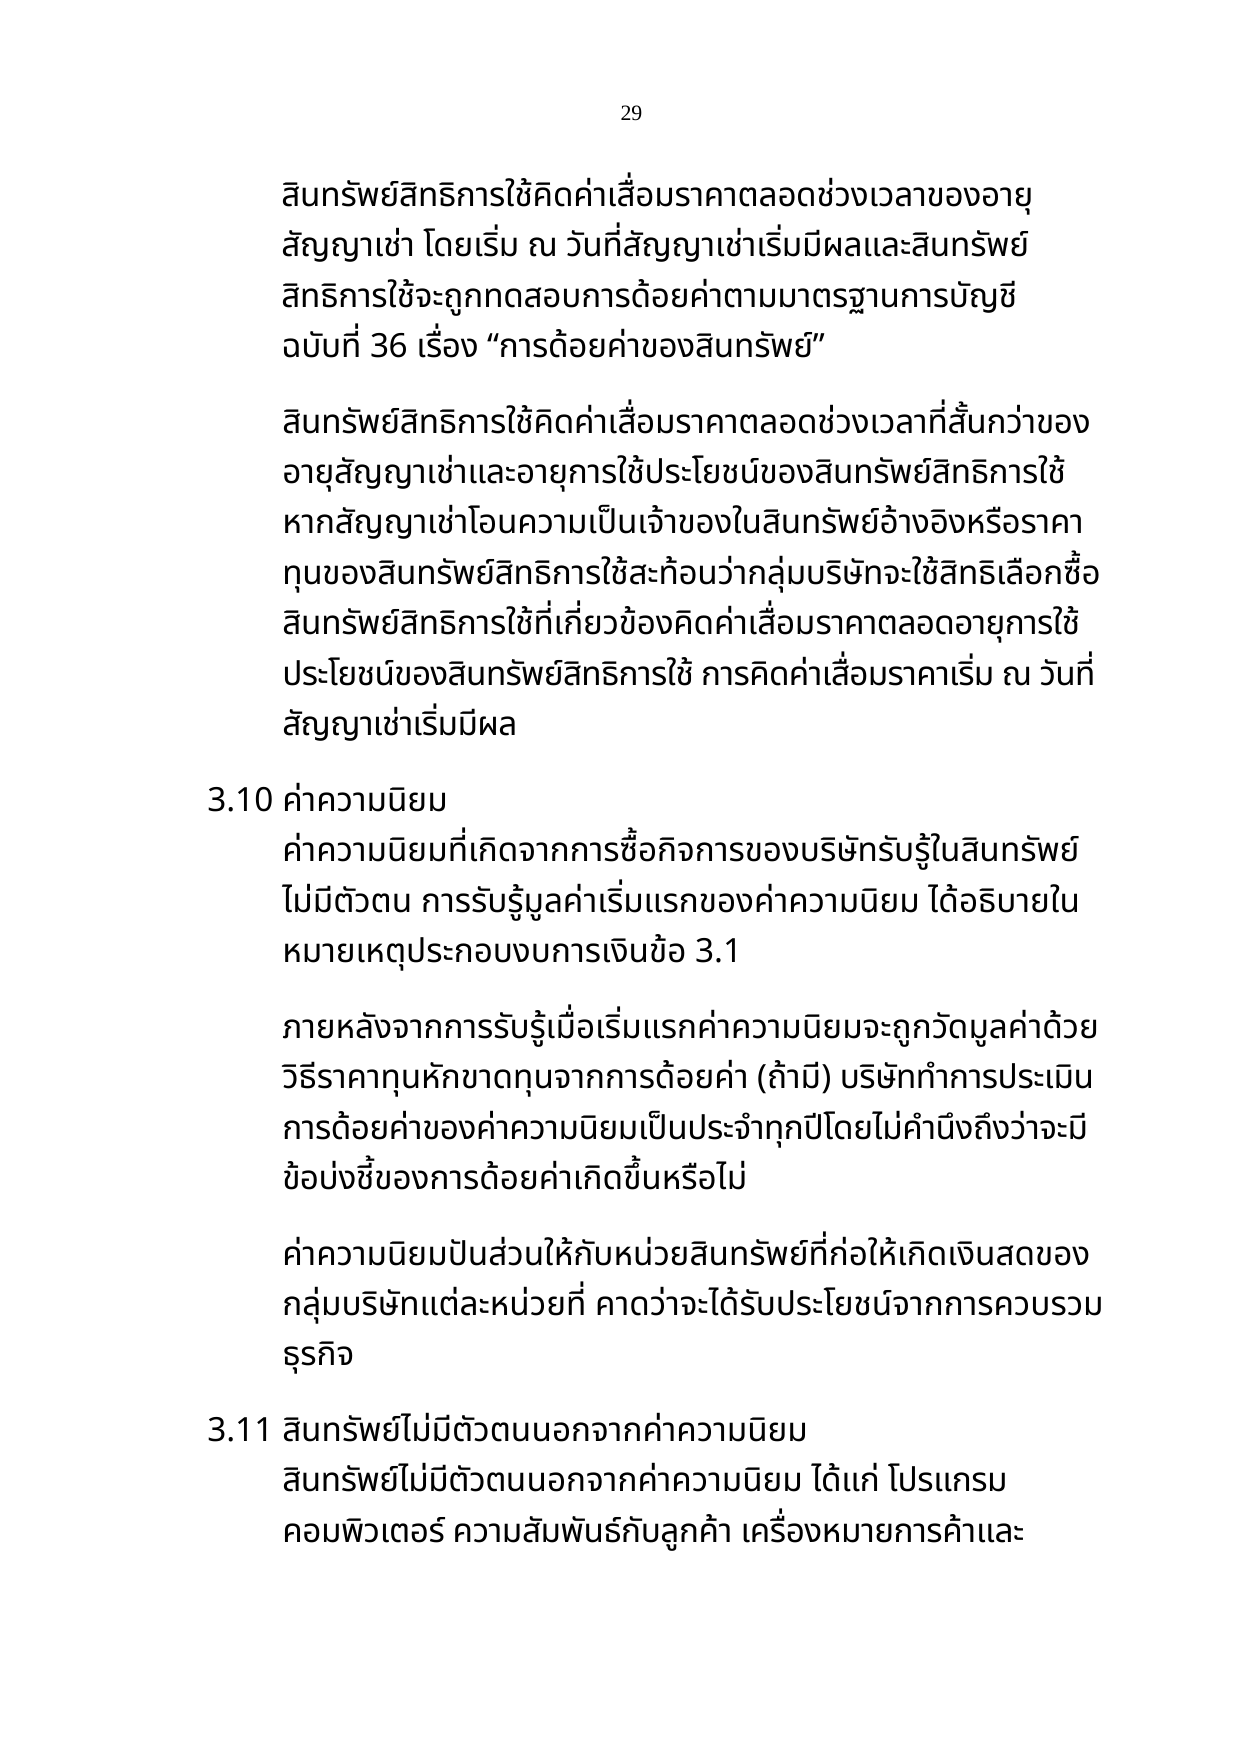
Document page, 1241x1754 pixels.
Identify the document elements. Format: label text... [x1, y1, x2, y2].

text ค่าความนิยมที่เกิดจากการซื้อกิจการของบริษัทรับรู้ในสินทรัพย์ไม่มีตัวตน การรับรู้มูลค่าเริ่มแรกของค่าความนิยม ได้อธิบายในหมายเหตุประกอบงบการเงินข้อ 3.1 [207, 826, 1106, 978]
text 3.10 ค่าความนิยม [207, 776, 1106, 826]
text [282, 1456, 1107, 1557]
text ค่าความนิยมปันส่วนให้กับหน่วยสินทรัพย์ที่ก่อให้เกิดเงินสดของกลุ่มบริษัทแต่ละหน่วยที่ คาดว่าจะได้รับประโยชน์จากการควบรวมธุรกิจ [207, 1229, 1106, 1381]
text ภายหลังจากการรับรู้เมื่อเริ่มแรกค่าความนิยมจะถูกวัดมูลค่าด้วยวิธีราคาทุนหักขาดทุนจากการด้อยค่า (ถ้ามี) บริษัททำการประเมินการด้อยค่าของค่าความนิยมเป็นประจำทุกปีโดยไม่คำนึงถึงว่าจะมีข้อบ่งชี้ของการด้อยค่าเกิดขึ้นหรือไม่ [282, 1003, 1106, 1204]
text สินทรัพย์สิทธิการใช้คิดค่าเสื่อมราคาตลอดช่วงเวลาของอายุสัญญาเช่า โดยเริ่ม ณ วันที่สัญญาเช่าเริ่มมีผลและสินทรัพย์สิทธิการใช้จะถูกทดสอบการด้อยค่าตามมาตรฐานการบัญชีฉบับที่ 36 เรื่อง “การด้อยค่าของสินทรัพย์” [281, 171, 1072, 373]
text สินทรัพย์สิทธิการใช้คิดค่าเสื่อมราคาตลอดช่วงเวลาที่สั้นกว่าของอายุสัญญาเช่าและอายุการใช้ประโยชน์ของสินทรัพย์สิทธิการใช้ หากสัญญาเช่าโอนความเป็นเจ้าของในสินทรัพย์อ้างอิงหรือราคาทุนของสินทรัพย์สิทธิการใช้สะท้อนว่ากลุ่มบริษัทจะใช้สิทธิเลือกซื้อ สินทรัพย์สิทธิการใช้ที่เกี่ยวข้องคิดค่าเสื่อมราคาตลอดอายุการใช้ประโยชน์ของสินทรัพย์สิทธิการใช้ การคิดค่าเสื่อมราคาเริ่ม ณ วันที่สัญญาเช่าเริ่มมีผล [282, 398, 1107, 751]
text 3.11 สินทรัพย์ไม่มีตัวตนนอกจากค่าความนิยม [207, 1406, 1106, 1456]
